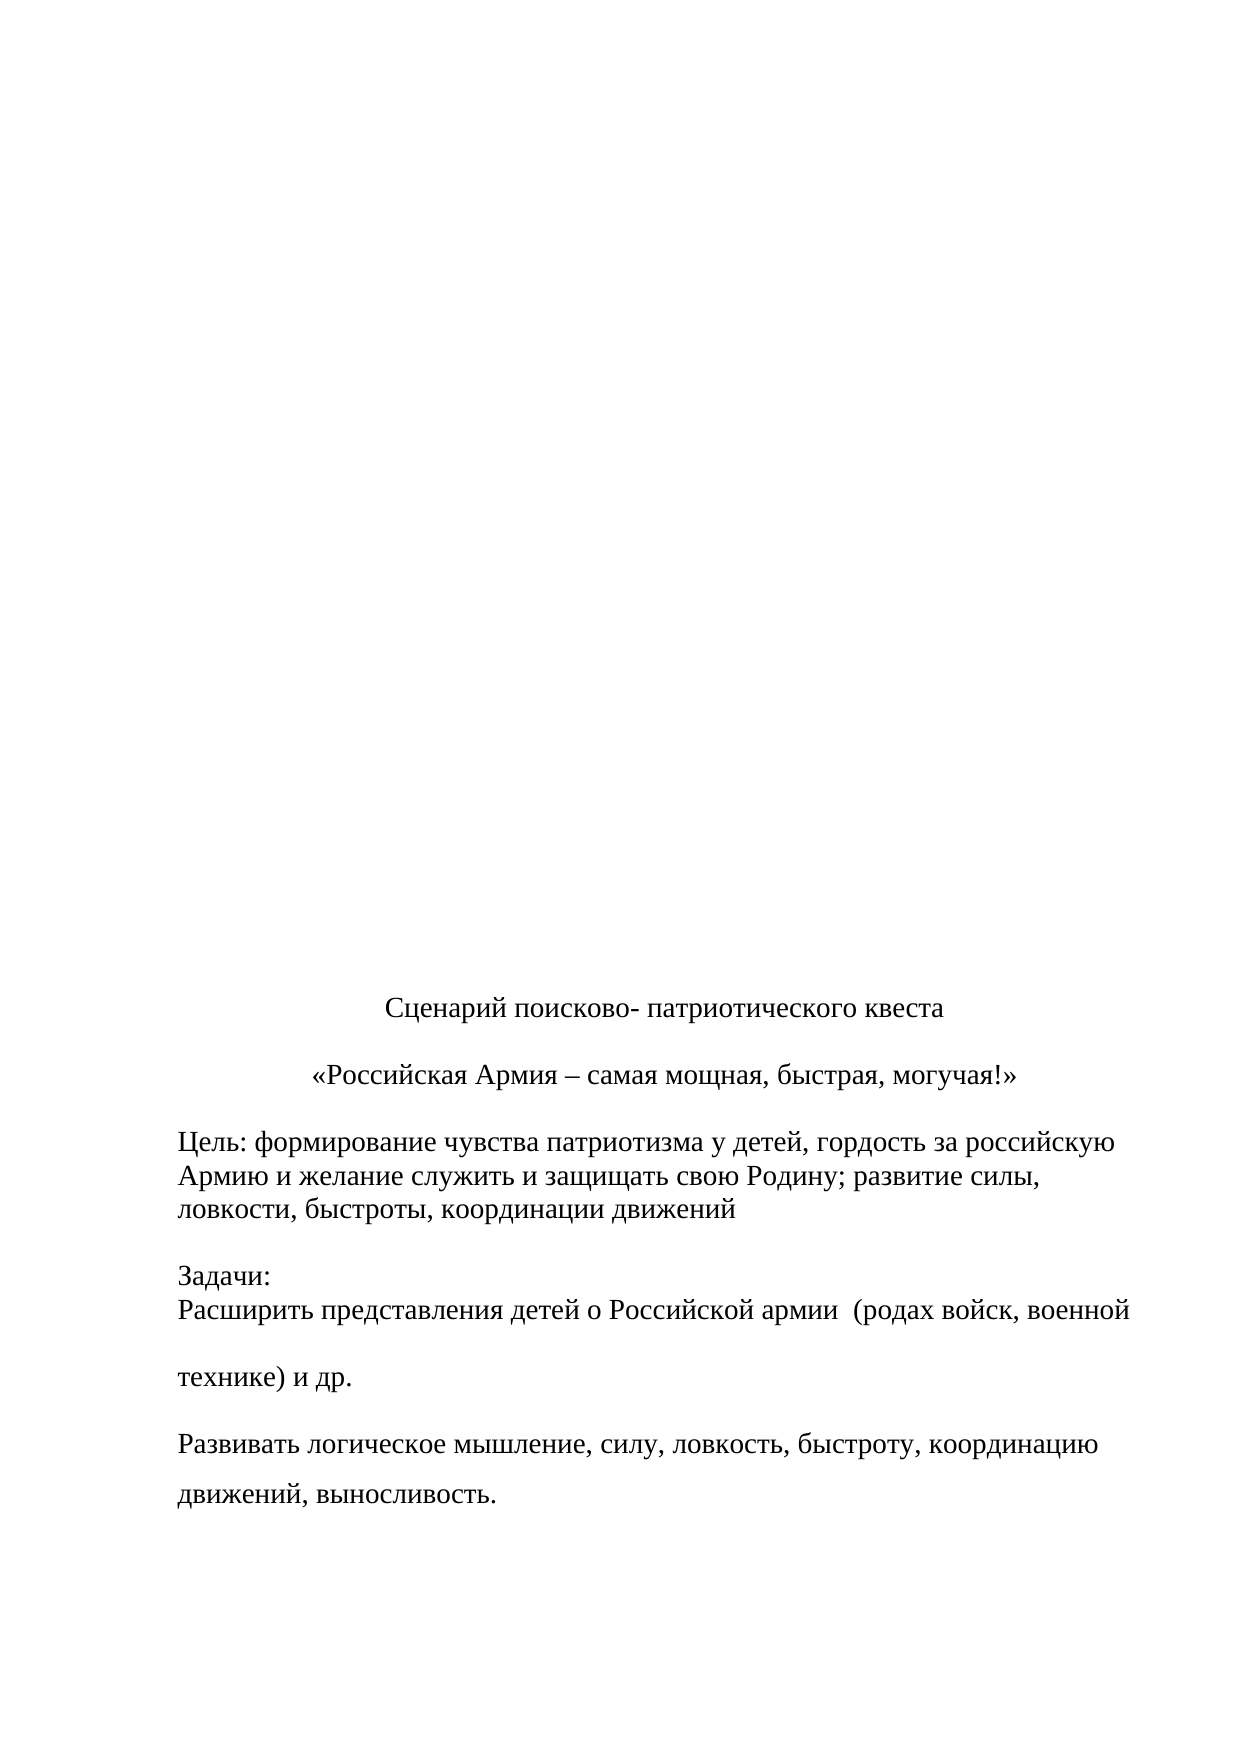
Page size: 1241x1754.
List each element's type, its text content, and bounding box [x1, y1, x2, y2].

text Задачи: [177, 1258, 1152, 1292]
text Расширить представления детей о Российской армии (родах войск, военной технике) и др. [177, 1292, 1152, 1393]
text Развивать логическое мышление, силу, ловкость, быстроту, координацию движений, выносливость. [177, 1426, 1152, 1510]
text Цель: формирование чувства патриотизма у детей, гордость за российскую Армию и желание служить и защищать свою Родину; развитие силы, ловкости, быстроты, координации движений [177, 1124, 1152, 1225]
text Сценарий поисково- патриотического квеста [177, 990, 1152, 1024]
text «Российская Армия – самая мощная, быстрая, могучая!» [177, 1057, 1152, 1091]
